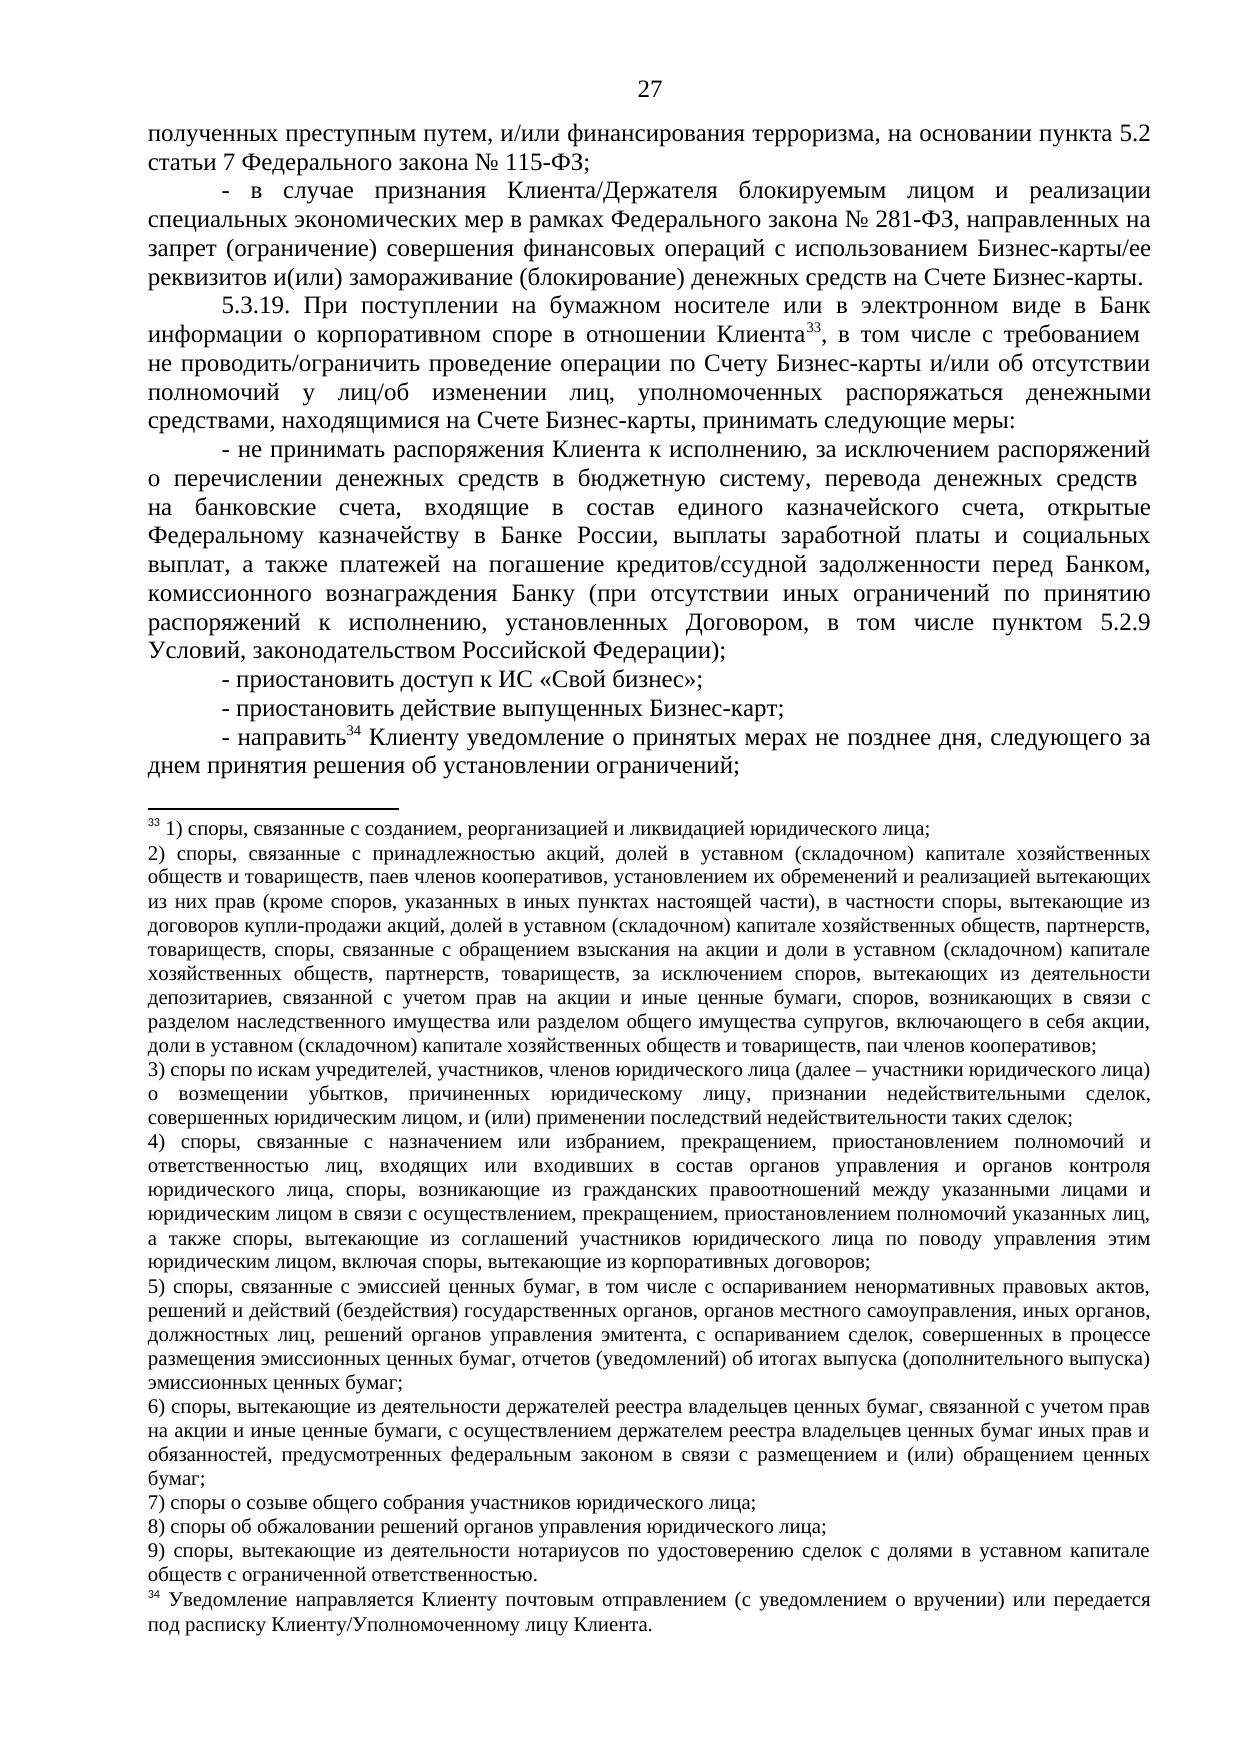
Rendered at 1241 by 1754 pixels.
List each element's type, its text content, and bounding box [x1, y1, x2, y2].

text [148, 118, 1152, 176]
text - не принимать распоряжения Клиента к исполнению, за исключением распоряжений о перечислении денежных средств в бюджетную систему, перевода денежных средств на банковские счета, входящие в состав единого казначейского счета, открытые Федеральному казначейству в Банке России, выплаты заработной платы и социальных выплат, а также платежей на погашение кредитов/ссудной задолженности перед Банком, комиссионного вознаграждения Банку (при отсутствии иных ограничений по принятию распоряжений к исполнению, установленных Договором, в том числе пунктом 5.2.9 Условий, законодательством Российской Федерации); [148, 434, 1152, 664]
text - в случае признания Клиента/Держателя блокируемым лицом и реализации специальных экономических мер в рамках Федерального закона № 281-ФЗ, направленных на запрет (ограничение) совершения финансовых операций с использованием Бизнес-карты/ее реквизитов и(или) замораживание (блокирование) денежных средств на Счете Бизнес-карты. [148, 176, 1152, 291]
text 5.3.19. При поступлении на бумажном носителе или в электронном виде в Банк информации о корпоративном споре в отношении Клиента, в том числе с требованием не проводить/ограничить проведение операции по Счету Бизнес-карты и/или об отсутствии полномочий у лиц/об изменении лиц, уполномоченных распоряжаться денежными средствами, находящимися на Счете Бизнес-карты, принимать следующие меры: [148, 291, 1152, 434]
text - направить Клиенту уведомление о принятых мерах не позднее дня, следующего за днем принятия решения об установлении ограничений; [148, 722, 1152, 779]
text - приостановить доступ к ИС «Свой бизнес»; [148, 664, 1152, 693]
text - приостановить действие выпущенных Бизнес-карт; [148, 693, 1152, 722]
